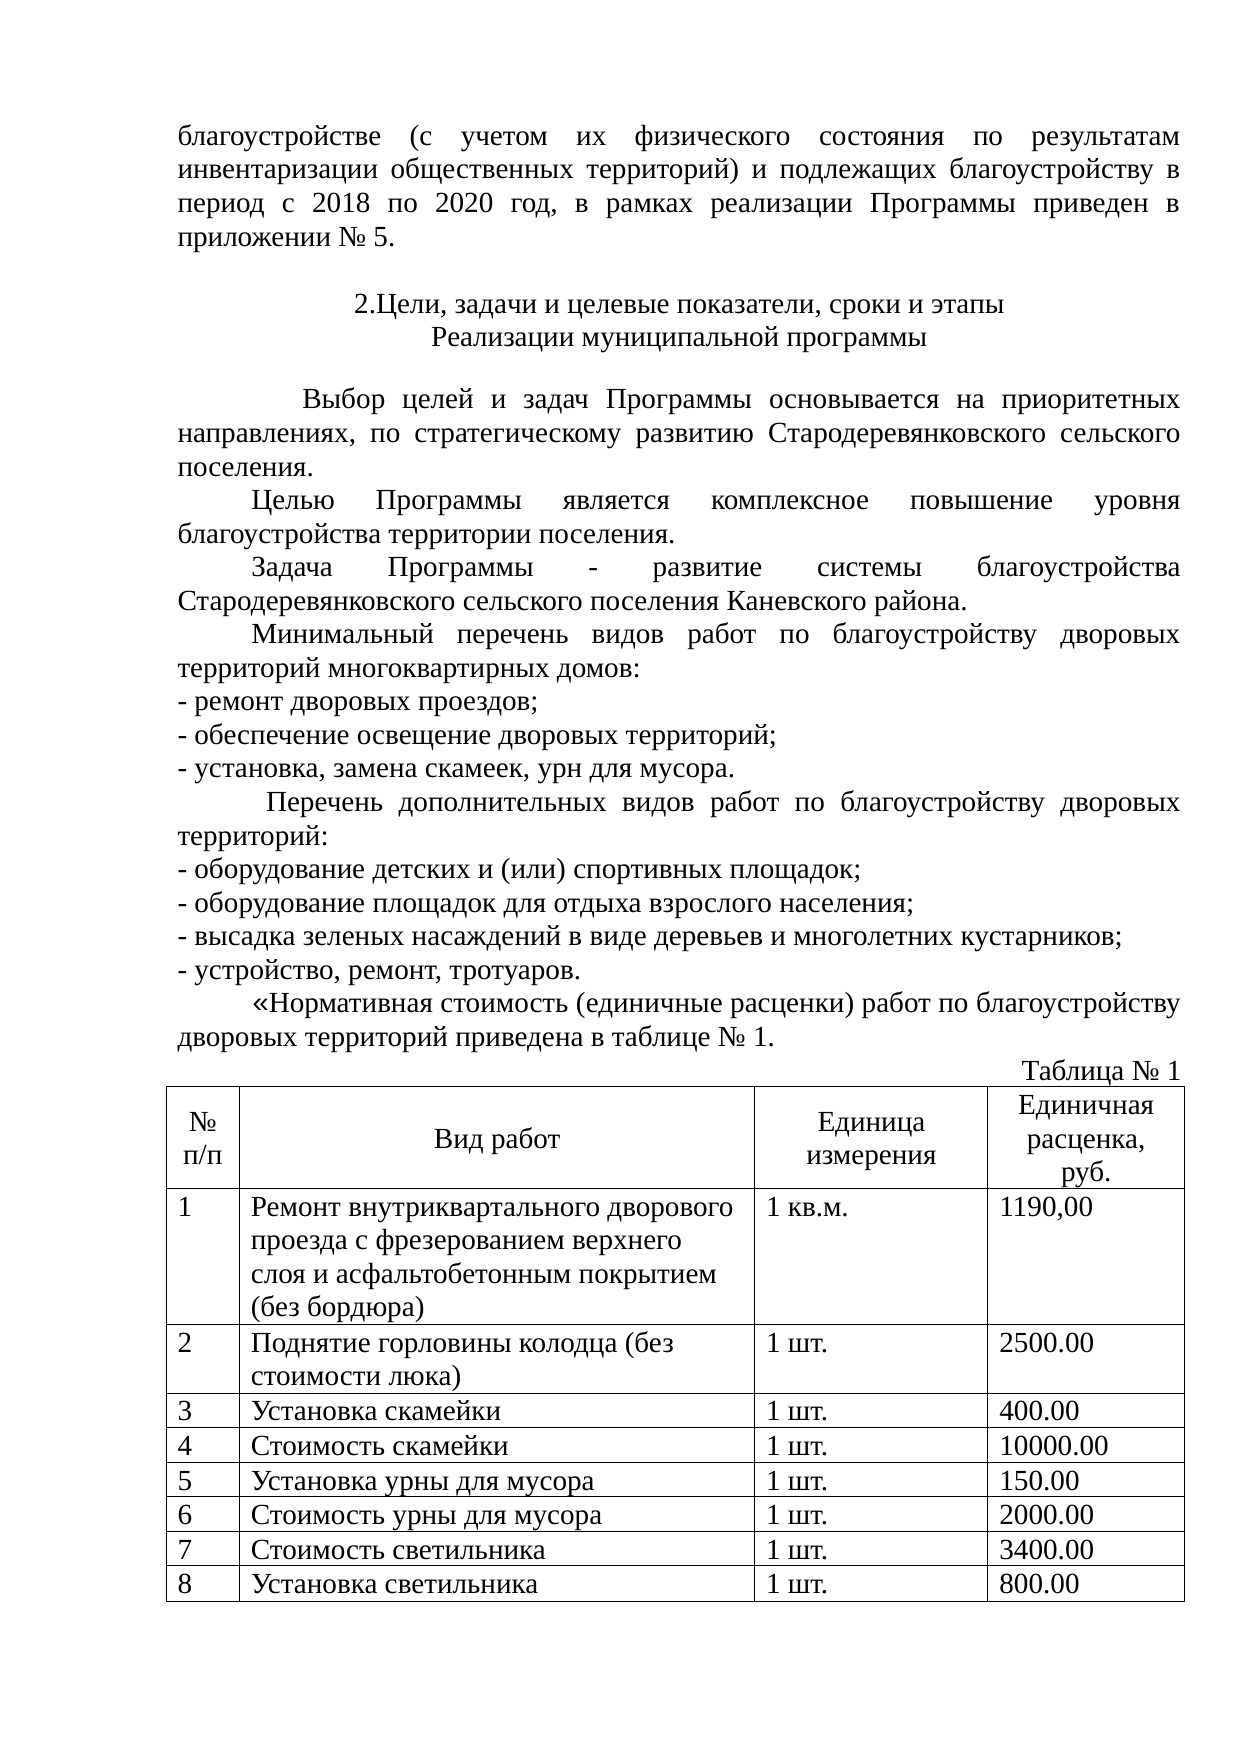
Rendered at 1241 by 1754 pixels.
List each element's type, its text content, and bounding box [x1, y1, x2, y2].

text Выбор целей и задач Программы основывается на приоритетных направлениях, по стратегическому развитию Стародеревянковского сельского поселения. [177, 382, 1181, 482]
table_cell 4 [167, 1428, 239, 1462]
table_cell 800.00 [988, 1566, 1184, 1601]
text - ремонт дворовых проездов; [177, 683, 1181, 717]
table_cell 1 шт. [755, 1566, 987, 1601]
table_cell 1 [167, 1189, 239, 1324]
text - обеспечение освещение дворовых территорий; [177, 717, 1181, 751]
table_cell Стоимость скамейки [240, 1428, 754, 1462]
table_cell 7 [167, 1532, 239, 1565]
text Задача Программы - развитие системы благоустройства Стародеревянковского сельского поселения Каневского района. [177, 549, 1181, 616]
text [177, 118, 1181, 252]
table_header Вид работ [240, 1087, 754, 1188]
table_cell 3 [167, 1394, 239, 1427]
text 2.Цели, задачи и целевые показатели, сроки и этапы [177, 286, 1181, 319]
table_cell 1 кв.м. [755, 1189, 987, 1324]
text Таблица № 1 [177, 1053, 1181, 1086]
table_cell 150.00 [988, 1463, 1184, 1496]
text Перечень дополнительных видов работ по благоустройству дворовых территорий: [177, 784, 1181, 851]
text Целью Программы является комплексное повышение уровня благоустройства территории поселения. [177, 482, 1181, 549]
text «Нормативная стоимость (единичные расценки) работ по благоустройству дворовых территорий приведена в таблице № 1. [177, 985, 1181, 1053]
text - оборудование детских и (или) спортивных площадок; [177, 851, 1181, 885]
table_cell Установка скамейки [240, 1394, 754, 1427]
table_cell 1190,00 [988, 1189, 1184, 1324]
table_header Единичная расценка, руб. [988, 1087, 1184, 1188]
table_cell Стоимость светильника [240, 1532, 754, 1565]
table_cell Поднятие горловины колодца (без стоимости люка) [240, 1325, 754, 1392]
table_header Единица измерения [755, 1087, 987, 1188]
table_cell Установка урны для мусора [240, 1463, 754, 1496]
table_cell Стоимость урны для мусора [240, 1497, 754, 1531]
text - устройство, ремонт, тротуаров. [177, 952, 1181, 985]
table_cell 2500.00 [988, 1325, 1184, 1392]
table_cell 1 шт. [755, 1394, 987, 1427]
table_cell 3400.00 [988, 1532, 1184, 1565]
table_cell 10000.00 [988, 1428, 1184, 1462]
text - оборудование площадок для отдыха взрослого населения; [177, 885, 1181, 918]
table_cell 2000.00 [988, 1497, 1184, 1531]
table_cell 1 шт. [755, 1463, 987, 1496]
table_cell 2 [167, 1325, 239, 1392]
text - высадка зеленых насаждений в виде деревьев и многолетних кустарников; [177, 918, 1181, 952]
table_cell Ремонт внутриквартального дворового проезда с фрезерованием верхнего слоя и асфальтобетонным покрытием (без бордюра) [240, 1189, 754, 1324]
table_cell 1 шт. [755, 1497, 987, 1531]
table_cell 1 шт. [755, 1325, 987, 1392]
table_header № п/п [167, 1087, 239, 1188]
table_cell 400.00 [988, 1394, 1184, 1427]
table_cell 5 [167, 1463, 239, 1496]
text Минимальный перечень видов работ по благоустройству дворовых территорий многоквартирных домов: [177, 616, 1181, 683]
table_cell 1 шт. [755, 1532, 987, 1565]
text Реализации муниципальной программы [177, 319, 1181, 353]
table_cell Установка светильника [240, 1566, 754, 1601]
table_cell 1 шт. [755, 1428, 987, 1462]
table_cell 6 [167, 1497, 239, 1531]
text - установка, замена скамеек, урн для мусора. [177, 751, 1181, 784]
table_cell 8 [167, 1566, 239, 1601]
